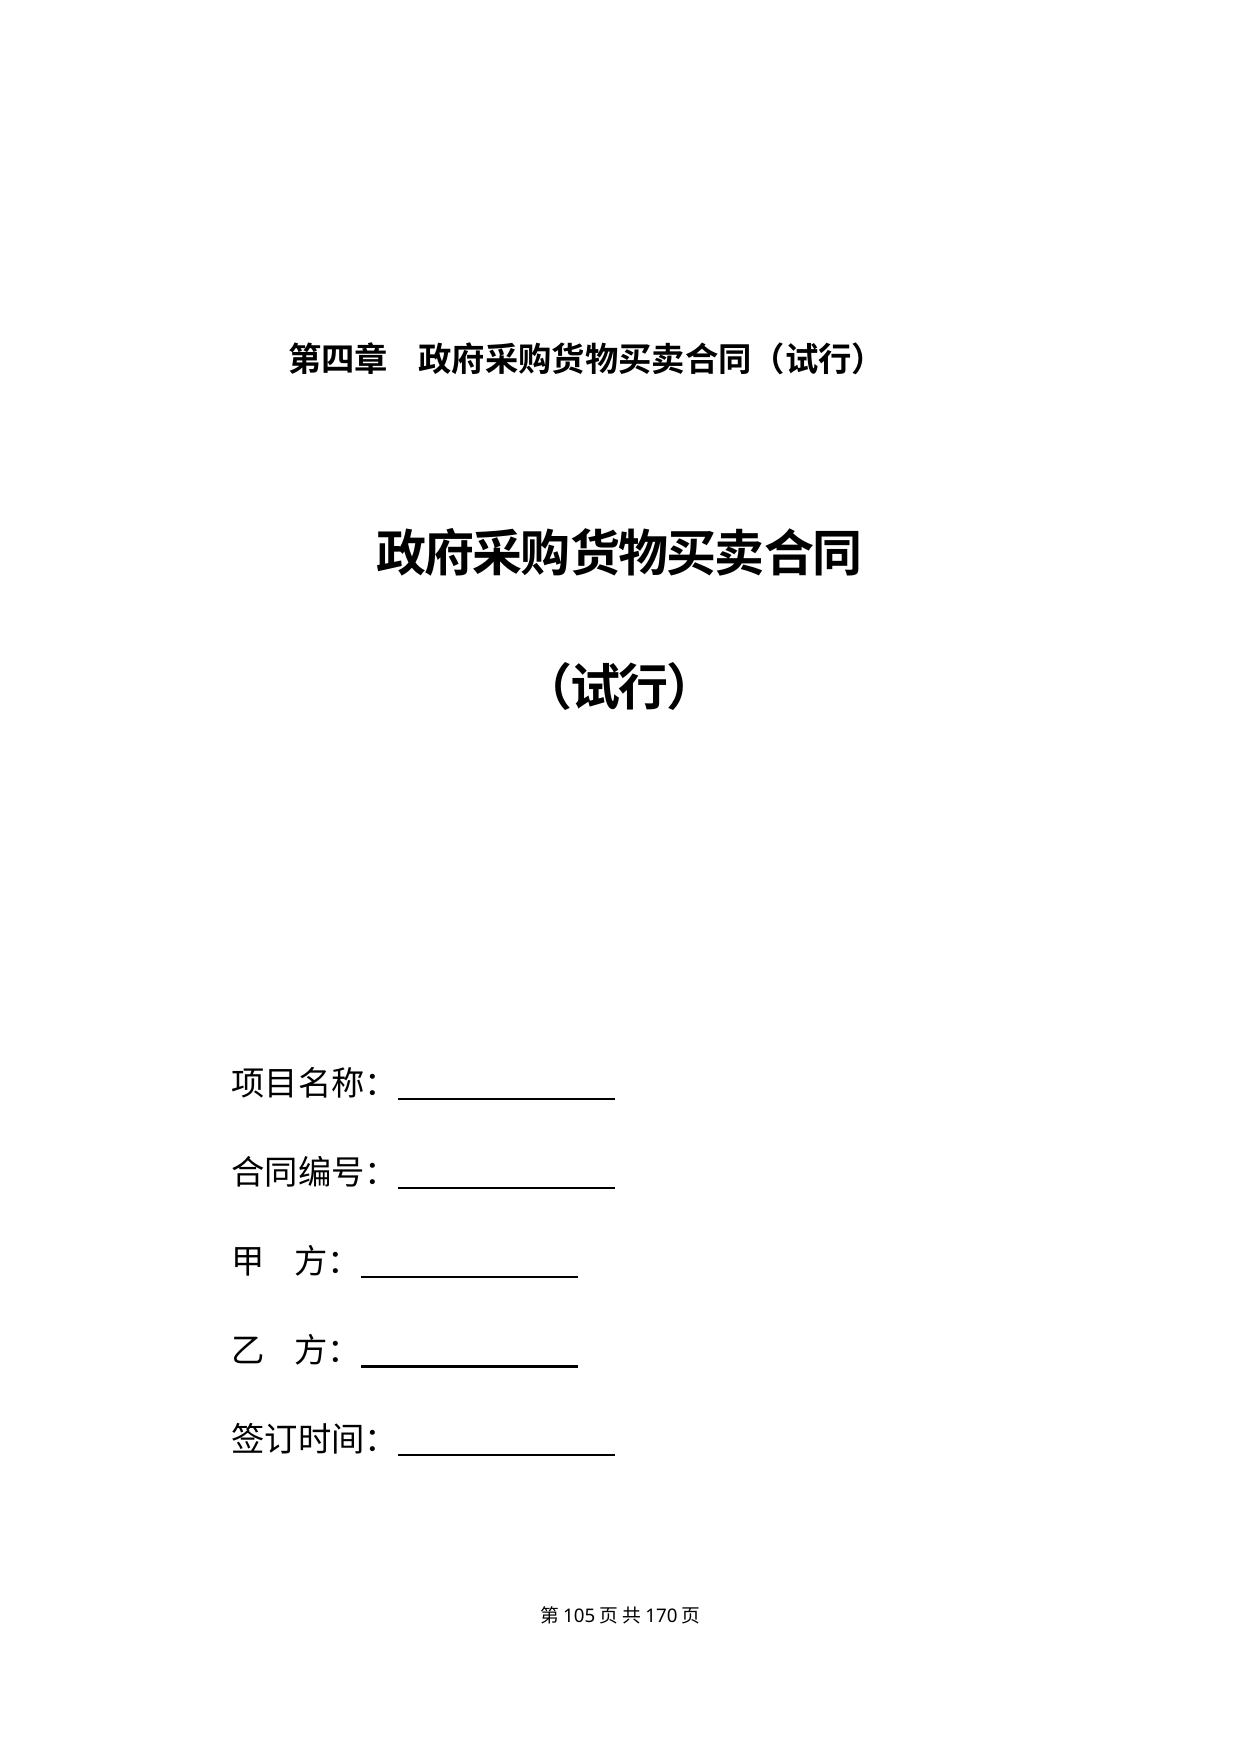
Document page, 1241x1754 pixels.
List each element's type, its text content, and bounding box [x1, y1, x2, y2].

text 乙 方： [231, 1315, 1053, 1380]
text 政府采购货物买卖合同 [187, 501, 1053, 598]
text 签订时间： [231, 1404, 1053, 1469]
text （试行） [187, 634, 1053, 732]
text 合同编号： [231, 1137, 1053, 1202]
text 甲 方： [231, 1226, 1053, 1291]
list 第四章 政府采购货物买卖合同（试行） [187, 324, 1053, 389]
text 项目名称： [231, 1048, 1053, 1113]
